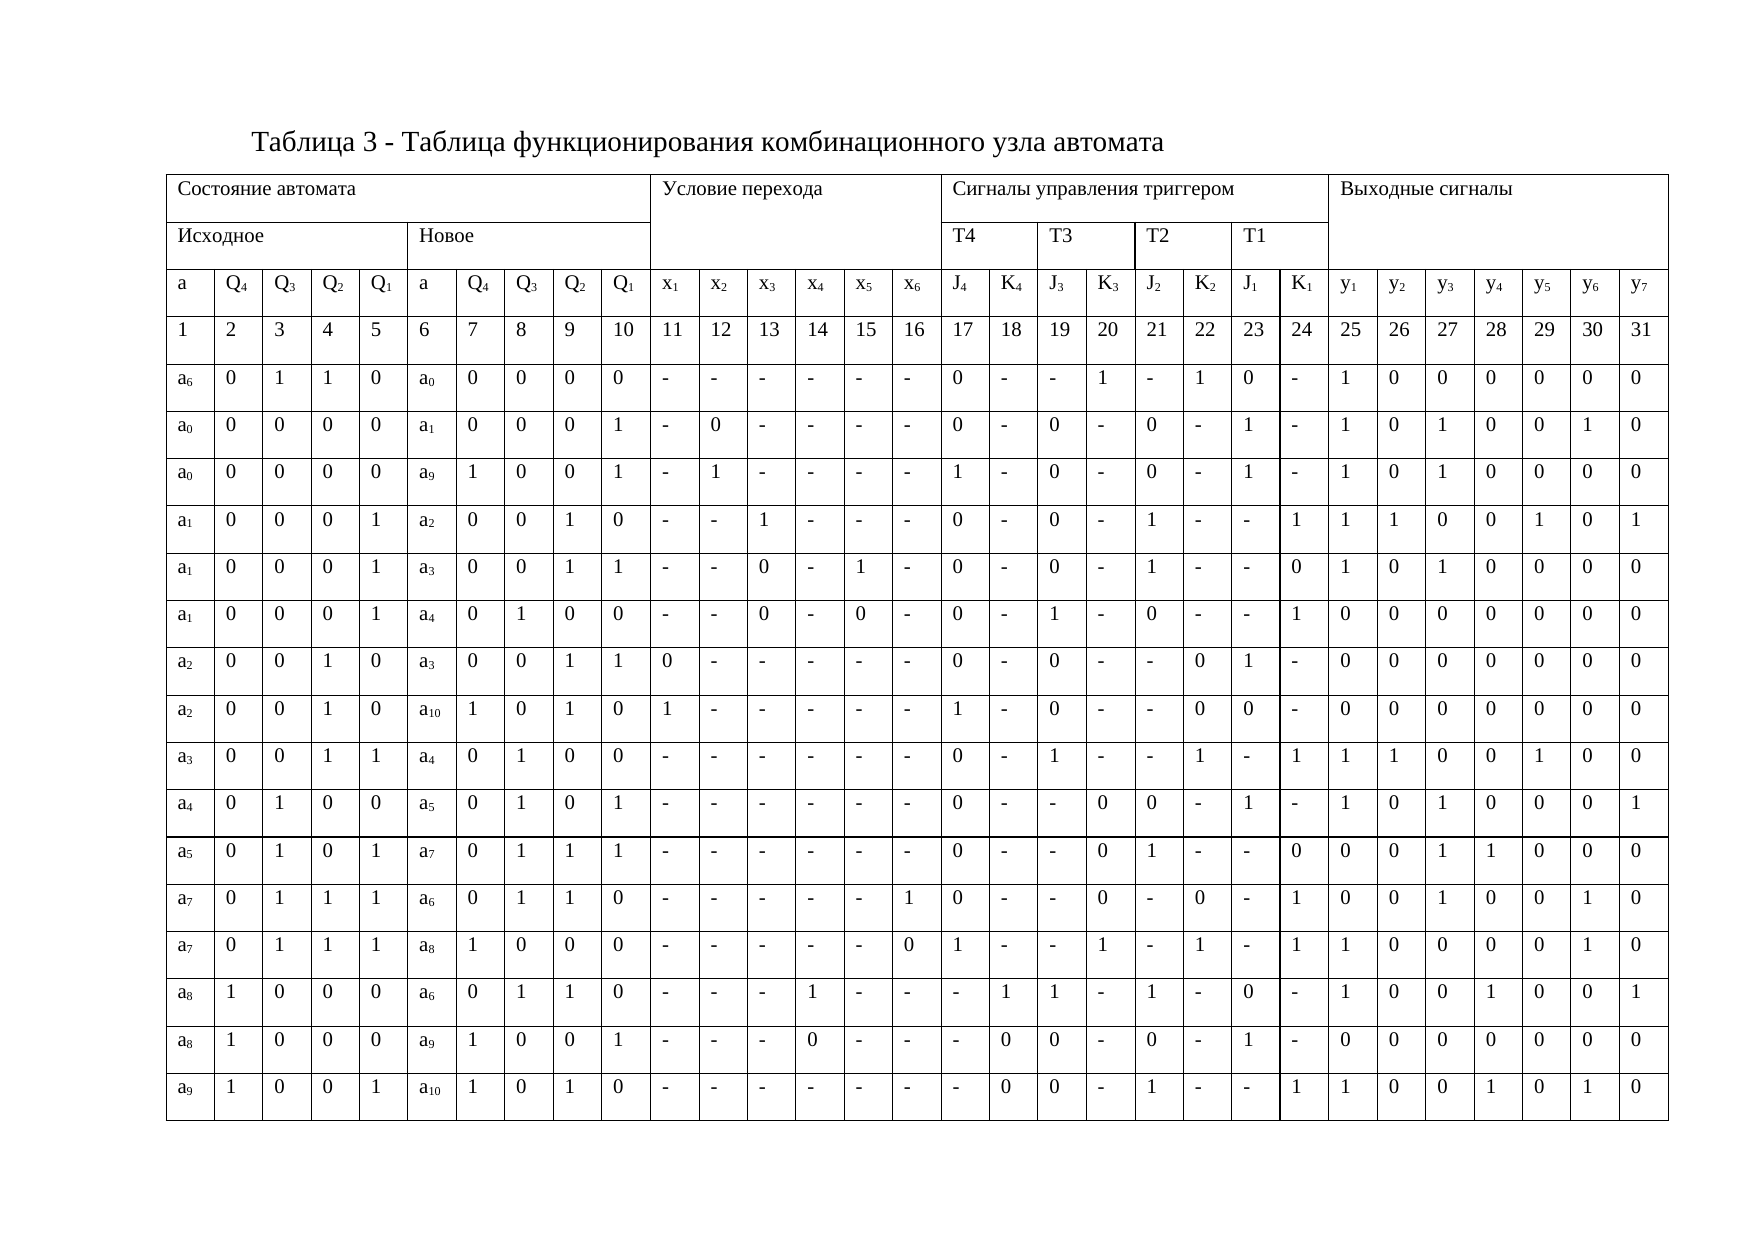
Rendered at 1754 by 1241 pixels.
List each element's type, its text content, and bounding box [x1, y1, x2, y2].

table_cell 29 [1523, 317, 1570, 363]
table_cell 0 [263, 459, 311, 505]
table_cell 0 [1523, 648, 1570, 694]
table_cell 1 [1184, 365, 1231, 411]
table_cell a8 [167, 979, 214, 1026]
table_cell 1 [215, 979, 262, 1026]
table_cell - [796, 743, 844, 789]
table_cell a6 [408, 979, 456, 1026]
table_cell 0 [1378, 365, 1425, 411]
table_cell 0 [1571, 601, 1619, 647]
table_cell - [651, 506, 699, 553]
table_cell 21 [1136, 317, 1183, 363]
table_cell 0 [1378, 459, 1425, 505]
table_cell 0 [1523, 412, 1570, 458]
table_cell 0 [602, 1074, 650, 1120]
table_cell a8 [408, 932, 456, 978]
table_cell Q2 [554, 270, 601, 316]
table_cell a7 [167, 885, 214, 931]
table_cell 0 [554, 932, 601, 978]
table_cell 0 [1281, 838, 1328, 884]
table_cell a0 [167, 412, 214, 458]
table_cell 0 [1281, 554, 1328, 600]
table_cell - [1281, 1027, 1328, 1073]
table_cell Т3 [1038, 223, 1134, 269]
table_cell 0 [942, 554, 989, 600]
table_cell a9 [408, 1027, 456, 1073]
table_cell 0 [457, 506, 504, 553]
table_cell 0 [942, 365, 989, 411]
table_cell - [990, 932, 1037, 978]
table_cell - [1232, 601, 1279, 647]
table_cell - [1038, 790, 1086, 836]
table_cell - [1232, 506, 1279, 553]
table_cell - [1087, 459, 1135, 505]
table_cell - [1281, 790, 1328, 836]
table_cell 1 [1281, 601, 1328, 647]
table_cell 1 [360, 932, 407, 978]
table_cell 0 [1475, 459, 1522, 505]
table_cell 0 [554, 790, 601, 836]
table_cell 1 [263, 838, 311, 884]
table_cell 0 [457, 412, 504, 458]
table_cell - [1232, 838, 1279, 884]
table_cell 1 [990, 979, 1037, 1026]
table_cell - [1281, 696, 1328, 742]
table_cell - [845, 696, 892, 742]
table_cell - [796, 365, 844, 411]
table_cell 0 [1087, 885, 1135, 931]
table_cell - [748, 1074, 795, 1120]
table_cell 1 [1281, 506, 1328, 553]
table_cell 0 [1232, 365, 1279, 411]
table_cell a8 [167, 1027, 214, 1073]
table_cell 1 [360, 506, 407, 553]
table_cell J3 [1038, 270, 1086, 316]
table_cell - [1184, 1027, 1231, 1073]
table_cell 1 [1620, 790, 1668, 836]
table_cell 1 [602, 459, 650, 505]
table_cell 1 [312, 696, 359, 742]
table_cell - [700, 1074, 747, 1120]
table_cell 0 [215, 459, 262, 505]
table_cell a1 [408, 412, 456, 458]
table_cell 19 [1038, 317, 1086, 363]
table_cell - [700, 601, 747, 647]
table_cell - [1184, 412, 1231, 458]
table_cell 0 [263, 696, 311, 742]
table_cell 0 [1475, 696, 1522, 742]
table_cell - [700, 932, 747, 978]
table_cell - [1087, 601, 1135, 647]
table_cell - [942, 979, 989, 1026]
table_cell - [796, 648, 844, 694]
table_cell 0 [360, 412, 407, 458]
table_cell Q1 [602, 270, 650, 316]
table_cell 0 [312, 459, 359, 505]
table_cell 1 [505, 601, 553, 647]
table_cell K3 [1087, 270, 1135, 316]
table_cell - [1087, 979, 1135, 1026]
table_cell - [845, 743, 892, 789]
table_cell - [845, 1027, 892, 1073]
table_cell a2 [167, 696, 214, 742]
table_cell - [796, 838, 844, 884]
table_cell 0 [1426, 648, 1474, 694]
table_cell - [893, 601, 941, 647]
table_cell 0 [360, 365, 407, 411]
table_cell a1 [167, 506, 214, 553]
table_cell 8 [505, 317, 553, 363]
table_cell 1 [312, 365, 359, 411]
table_cell 1 [505, 979, 553, 1026]
table_cell y7 [1620, 270, 1668, 316]
table_cell 0 [360, 1027, 407, 1073]
table_cell 1 [1184, 743, 1231, 789]
table_cell 0 [1523, 459, 1570, 505]
table_cell - [893, 554, 941, 600]
table_cell 20 [1087, 317, 1135, 363]
table_cell - [893, 743, 941, 789]
table_cell 1 [554, 648, 601, 694]
table_cell 0 [1523, 838, 1570, 884]
table_cell 0 [1523, 1027, 1570, 1073]
table_cell 1 [1571, 1074, 1619, 1120]
table_cell 1 [796, 979, 844, 1026]
table_cell 0 [1475, 885, 1522, 931]
table_cell 0 [1620, 743, 1668, 789]
table_cell - [845, 790, 892, 836]
table_cell a2 [167, 648, 214, 694]
table_cell 0 [1038, 1027, 1086, 1073]
table_cell 0 [263, 1027, 311, 1073]
table_cell 0 [1329, 648, 1377, 694]
table_cell - [1184, 838, 1231, 884]
table_cell - [700, 838, 747, 884]
table_cell - [1281, 365, 1328, 411]
table_cell 0 [1378, 696, 1425, 742]
table_cell - [748, 459, 795, 505]
table_cell - [1281, 979, 1328, 1026]
table_cell 0 [215, 838, 262, 884]
table_cell 0 [602, 601, 650, 647]
table_cell y1 [1329, 270, 1377, 316]
table_cell 1 [554, 979, 601, 1026]
table_cell 0 [1475, 412, 1522, 458]
table_cell 0 [1184, 885, 1231, 931]
table_cell - [651, 885, 699, 931]
table_cell - [990, 506, 1037, 553]
table_cell 1 [1281, 885, 1328, 931]
table_cell 1 [602, 838, 650, 884]
table_cell 0 [215, 743, 262, 789]
table_cell a [408, 270, 456, 316]
table_cell 1 [942, 932, 989, 978]
table_cell 1 [1329, 459, 1377, 505]
table_cell a1 [167, 554, 214, 600]
table_cell 0 [215, 648, 262, 694]
table_cell 30 [1571, 317, 1619, 363]
table_cell 1 [1329, 790, 1377, 836]
table_cell a5 [408, 790, 456, 836]
table_cell y3 [1426, 270, 1474, 316]
table_cell 0 [457, 601, 504, 647]
table_cell 0 [263, 506, 311, 553]
table_cell 0 [554, 412, 601, 458]
table_cell - [893, 459, 941, 505]
table_cell 1 [554, 885, 601, 931]
table_cell 1 [1620, 979, 1668, 1026]
table_cell - [700, 648, 747, 694]
table_cell - [651, 1074, 699, 1120]
table_cell 31 [1620, 317, 1668, 363]
table_cell 0 [990, 1027, 1037, 1073]
table_cell - [748, 648, 795, 694]
table_cell 0 [312, 601, 359, 647]
table_cell 0 [263, 601, 311, 647]
table_cell - [1136, 743, 1183, 789]
table_cell - [1038, 885, 1086, 931]
table_cell 0 [942, 838, 989, 884]
table_cell 0 [1038, 459, 1086, 505]
table_cell 1 [505, 838, 553, 884]
table_cell 0 [1523, 365, 1570, 411]
table_cell 1 [602, 648, 650, 694]
table_cell - [990, 696, 1037, 742]
table_cell 0 [700, 412, 747, 458]
table_cell 1 [263, 885, 311, 931]
table_cell - [1087, 743, 1135, 789]
table_cell 0 [215, 932, 262, 978]
table_cell 0 [263, 554, 311, 600]
table_cell - [1087, 554, 1135, 600]
table_cell 0 [1620, 696, 1668, 742]
table_cell - [893, 1027, 941, 1073]
table_cell 0 [1184, 648, 1231, 694]
table_cell 0 [505, 648, 553, 694]
table_cell 0 [1184, 696, 1231, 742]
table_cell - [1038, 365, 1086, 411]
table_cell - [845, 885, 892, 931]
table_cell 1 [1136, 554, 1183, 600]
table_cell 0 [457, 885, 504, 931]
table_cell 0 [1620, 932, 1668, 978]
table_cell 1 [167, 317, 214, 363]
table_cell - [796, 601, 844, 647]
table_cell 1 [1426, 885, 1474, 931]
table_cell 0 [1038, 554, 1086, 600]
table_cell 1 [1329, 365, 1377, 411]
table_cell 1 [1281, 1074, 1328, 1120]
table_cell 5 [360, 317, 407, 363]
table_cell 0 [1378, 648, 1425, 694]
table_cell a4 [408, 743, 456, 789]
table_cell 0 [1475, 932, 1522, 978]
table_cell 1 [360, 743, 407, 789]
table_cell 0 [1136, 1027, 1183, 1073]
table_cell 0 [602, 696, 650, 742]
table_header Условие перехода [651, 175, 941, 269]
table_cell - [796, 932, 844, 978]
table_cell 1 [602, 554, 650, 600]
table_cell 0 [1571, 696, 1619, 742]
table_cell a [167, 270, 214, 316]
table_cell - [796, 459, 844, 505]
table_cell 1 [1281, 932, 1328, 978]
table_cell J2 [1136, 270, 1183, 316]
table_cell a9 [408, 459, 456, 505]
table_cell 6 [408, 317, 456, 363]
table_cell 0 [1571, 648, 1619, 694]
table_cell 0 [1571, 790, 1619, 836]
table_cell - [1087, 412, 1135, 458]
table_cell 1 [1087, 932, 1135, 978]
table_cell 0 [360, 648, 407, 694]
table_cell 0 [457, 790, 504, 836]
table_cell - [1232, 1074, 1279, 1120]
table_cell - [1281, 459, 1328, 505]
table_cell - [748, 412, 795, 458]
table_cell 1 [1136, 506, 1183, 553]
table_cell - [1232, 554, 1279, 600]
table_cell 0 [215, 554, 262, 600]
table_cell 0 [1475, 743, 1522, 789]
table_cell 1 [1571, 932, 1619, 978]
table_cell 0 [312, 1074, 359, 1120]
table_cell 1 [360, 554, 407, 600]
table_cell 0 [1136, 459, 1183, 505]
table_cell 0 [457, 365, 504, 411]
table_cell - [1038, 838, 1086, 884]
table_cell 1 [1281, 743, 1328, 789]
table_cell a9 [167, 1074, 214, 1120]
table_cell 0 [1523, 790, 1570, 836]
table_cell 0 [1475, 506, 1522, 553]
table_cell 0 [215, 412, 262, 458]
table_cell y5 [1523, 270, 1570, 316]
table_cell 0 [942, 412, 989, 458]
table_cell a4 [408, 601, 456, 647]
table_cell 0 [1523, 601, 1570, 647]
table_cell 1 [1475, 838, 1522, 884]
table_cell 0 [1136, 601, 1183, 647]
table_cell 1 [1426, 412, 1474, 458]
table_cell 1 [215, 1027, 262, 1073]
table_cell x5 [845, 270, 892, 316]
table_cell 0 [602, 979, 650, 1026]
table_cell - [748, 365, 795, 411]
table_cell 1 [942, 459, 989, 505]
table_cell 0 [1038, 412, 1086, 458]
table_cell 0 [1523, 554, 1570, 600]
table_cell 0 [1378, 1027, 1425, 1073]
table_cell 1 [457, 1074, 504, 1120]
table_cell 1 [554, 554, 601, 600]
table_cell 0 [602, 506, 650, 553]
table_cell J1 [1232, 270, 1279, 316]
table_cell 0 [505, 506, 553, 553]
table_cell 0 [990, 1074, 1037, 1120]
table_cell Q4 [457, 270, 504, 316]
table_cell 16 [893, 317, 941, 363]
table_cell 0 [1620, 1027, 1668, 1073]
table_cell 1 [457, 1027, 504, 1073]
table_cell 0 [1426, 1074, 1474, 1120]
table_cell 1 [893, 885, 941, 931]
table_cell 0 [1475, 648, 1522, 694]
table_cell a4 [167, 790, 214, 836]
table_cell - [1281, 412, 1328, 458]
table_cell 1 [1571, 885, 1619, 931]
table_cell 1 [1620, 506, 1668, 553]
table_cell 0 [1620, 885, 1668, 931]
table_cell 0 [1038, 648, 1086, 694]
table_cell 0 [1329, 1027, 1377, 1073]
table_cell 1 [700, 459, 747, 505]
table_cell 0 [1329, 601, 1377, 647]
table_cell 0 [942, 506, 989, 553]
table_cell Т4 [942, 223, 1037, 269]
table_cell K4 [990, 270, 1037, 316]
table_cell 0 [263, 743, 311, 789]
table_cell 7 [457, 317, 504, 363]
table_cell Т1 [1232, 223, 1328, 269]
table_cell 0 [1620, 365, 1668, 411]
table_cell - [700, 365, 747, 411]
table_cell 0 [312, 1027, 359, 1073]
table_cell 0 [312, 506, 359, 553]
table_cell 1 [1136, 979, 1183, 1026]
table_cell - [990, 790, 1037, 836]
table_cell 13 [748, 317, 795, 363]
table_cell 0 [263, 979, 311, 1026]
table_cell 1 [1329, 743, 1377, 789]
table_cell 0 [1378, 885, 1425, 931]
table_cell 22 [1184, 317, 1231, 363]
table_cell 1 [360, 838, 407, 884]
table_cell 0 [457, 648, 504, 694]
table_cell - [990, 885, 1037, 931]
table_cell 1 [1329, 554, 1377, 600]
table_cell - [700, 1027, 747, 1073]
table_cell a7 [408, 838, 456, 884]
table_cell - [1087, 1074, 1135, 1120]
table_cell - [700, 554, 747, 600]
table_cell 0 [360, 696, 407, 742]
table_cell 1 [1232, 648, 1279, 694]
table_cell 0 [1620, 412, 1668, 458]
table_cell J4 [942, 270, 989, 316]
table_cell a0 [167, 459, 214, 505]
table_cell 1 [1378, 743, 1425, 789]
table_cell 1 [1232, 1027, 1279, 1073]
table_cell a5 [167, 838, 214, 884]
table_cell - [796, 885, 844, 931]
table_cell 0 [1426, 365, 1474, 411]
table_cell 0 [748, 554, 795, 600]
table_cell 1 [554, 838, 601, 884]
table_cell 0 [1378, 838, 1425, 884]
table_cell 1 [1329, 979, 1377, 1026]
table_cell 0 [1426, 506, 1474, 553]
table_cell 1 [505, 743, 553, 789]
table_cell 1 [312, 885, 359, 931]
table_cell - [990, 838, 1037, 884]
table_cell 1 [1136, 1074, 1183, 1120]
table_cell - [893, 1074, 941, 1120]
table_cell 0 [1329, 885, 1377, 931]
table_cell - [651, 743, 699, 789]
table_cell - [796, 696, 844, 742]
table_cell 1 [1087, 365, 1135, 411]
table_cell 0 [1378, 1074, 1425, 1120]
table_cell - [942, 1074, 989, 1120]
table_cell - [1184, 790, 1231, 836]
table_cell 0 [1087, 790, 1135, 836]
table_cell - [893, 696, 941, 742]
table_cell 0 [554, 365, 601, 411]
table_cell 0 [505, 412, 553, 458]
table_cell 0 [1426, 932, 1474, 978]
table_cell - [1136, 885, 1183, 931]
table_cell 2 [215, 317, 262, 363]
table_cell 1 [457, 459, 504, 505]
table_cell 1 [1232, 790, 1279, 836]
table_cell 0 [1426, 743, 1474, 789]
table_cell 26 [1378, 317, 1425, 363]
table_cell - [942, 1027, 989, 1073]
table_cell 0 [602, 885, 650, 931]
table_cell 1 [1038, 743, 1086, 789]
table_cell - [748, 1027, 795, 1073]
table_cell a10 [408, 1074, 456, 1120]
table_cell - [845, 838, 892, 884]
table_cell 0 [1620, 648, 1668, 694]
table_cell Q1 [360, 270, 407, 316]
table_cell 1 [1523, 506, 1570, 553]
table_cell 10 [602, 317, 650, 363]
table_cell 0 [263, 412, 311, 458]
table_cell 0 [942, 885, 989, 931]
table_cell 0 [215, 601, 262, 647]
table_cell 1 [312, 743, 359, 789]
table_cell 1 [554, 1074, 601, 1120]
table_cell - [748, 743, 795, 789]
table_cell - [796, 506, 844, 553]
table_cell - [1087, 506, 1135, 553]
table_cell - [1087, 696, 1135, 742]
table_cell - [845, 1074, 892, 1120]
table_cell - [845, 979, 892, 1026]
table_cell 3 [263, 317, 311, 363]
table_cell 0 [1038, 696, 1086, 742]
table_cell 0 [457, 743, 504, 789]
table_cell - [1136, 932, 1183, 978]
table_cell - [651, 1027, 699, 1073]
table_cell 0 [215, 506, 262, 553]
table_cell 1 [1426, 838, 1474, 884]
table_cell 0 [1329, 838, 1377, 884]
table_cell Q3 [505, 270, 553, 316]
table_cell y2 [1378, 270, 1425, 316]
table_cell - [845, 459, 892, 505]
table_cell - [651, 838, 699, 884]
table_cell 1 [457, 696, 504, 742]
table_cell 0 [1136, 412, 1183, 458]
table_cell 0 [1571, 743, 1619, 789]
table_cell 0 [1426, 696, 1474, 742]
table_cell 9 [554, 317, 601, 363]
table_cell 1 [602, 412, 650, 458]
table_header Состояние автомата [167, 175, 650, 222]
table_cell 1 [845, 554, 892, 600]
table_cell 0 [1523, 696, 1570, 742]
table_cell - [651, 979, 699, 1026]
table_cell - [1136, 365, 1183, 411]
table_cell 1 [312, 932, 359, 978]
table_cell 0 [457, 979, 504, 1026]
table_cell 0 [1087, 838, 1135, 884]
table_cell 1 [602, 1027, 650, 1073]
table_cell - [796, 412, 844, 458]
table_cell 0 [215, 790, 262, 836]
table_cell 1 [1329, 412, 1377, 458]
table_cell 0 [1378, 554, 1425, 600]
table_cell 0 [1523, 979, 1570, 1026]
table_cell 0 [360, 979, 407, 1026]
table_cell 28 [1475, 317, 1522, 363]
table_cell 0 [1571, 506, 1619, 553]
table_cell 0 [312, 554, 359, 600]
table_cell Q2 [312, 270, 359, 316]
table_cell 0 [554, 459, 601, 505]
table_cell 0 [312, 979, 359, 1026]
table_cell - [651, 365, 699, 411]
table_cell 23 [1232, 317, 1279, 363]
table_cell 0 [554, 601, 601, 647]
table_cell 0 [505, 932, 553, 978]
table_cell 0 [263, 648, 311, 694]
table_cell 1 [1329, 506, 1377, 553]
table_cell - [651, 554, 699, 600]
table_cell 0 [1620, 838, 1668, 884]
table_cell x6 [893, 270, 941, 316]
table_cell - [1136, 696, 1183, 742]
table_cell 0 [215, 696, 262, 742]
table_cell 1 [1136, 838, 1183, 884]
table_cell a2 [408, 506, 456, 553]
table_cell - [1184, 506, 1231, 553]
table_cell a1 [167, 601, 214, 647]
table_cell y4 [1475, 270, 1522, 316]
table_cell 1 [1571, 412, 1619, 458]
table_cell 1 [554, 696, 601, 742]
table_cell 27 [1426, 317, 1474, 363]
table_cell 18 [990, 317, 1037, 363]
table_cell 1 [1232, 412, 1279, 458]
table_cell 0 [942, 601, 989, 647]
table_cell - [748, 696, 795, 742]
table_cell 0 [505, 1027, 553, 1073]
table_cell 15 [845, 317, 892, 363]
table_cell 1 [554, 506, 601, 553]
table_cell 0 [1232, 696, 1279, 742]
table_cell 11 [651, 317, 699, 363]
table_cell - [990, 601, 1037, 647]
table_cell 0 [1378, 412, 1425, 458]
table_cell 0 [942, 648, 989, 694]
table_cell 0 [1571, 1027, 1619, 1073]
table_cell 24 [1281, 317, 1328, 363]
table_cell 0 [1426, 1027, 1474, 1073]
table_cell 0 [1475, 554, 1522, 600]
table_cell - [700, 790, 747, 836]
table_cell 0 [1571, 365, 1619, 411]
text Таблица 3 - Таблица функционирования комбинационного узла автомата [177, 124, 1665, 158]
table_cell - [796, 790, 844, 836]
table_cell a3 [167, 743, 214, 789]
table_cell 0 [1523, 1074, 1570, 1120]
table_cell - [651, 932, 699, 978]
table_header Выходные сигналы [1329, 175, 1668, 269]
table_cell - [990, 459, 1037, 505]
table_cell 0 [1378, 932, 1425, 978]
table_cell 0 [1475, 601, 1522, 647]
table_cell 0 [602, 365, 650, 411]
table_cell Q3 [263, 270, 311, 316]
table_cell 0 [215, 885, 262, 931]
table_cell K2 [1184, 270, 1231, 316]
table_cell - [990, 743, 1037, 789]
table_cell 1 [215, 1074, 262, 1120]
table_cell - [651, 412, 699, 458]
table_cell 0 [1571, 979, 1619, 1026]
table_cell 1 [748, 506, 795, 553]
table_cell 0 [602, 743, 650, 789]
table_cell 1 [263, 365, 311, 411]
table_cell Т2 [1136, 223, 1231, 269]
table_cell 0 [505, 1074, 553, 1120]
table_cell - [1232, 885, 1279, 931]
table_cell - [796, 1074, 844, 1120]
table_cell - [893, 648, 941, 694]
table_cell 12 [700, 317, 747, 363]
table_cell 25 [1329, 317, 1377, 363]
table_cell 1 [263, 790, 311, 836]
table_cell - [1232, 932, 1279, 978]
table_cell 0 [554, 743, 601, 789]
table_cell 0 [1426, 979, 1474, 1026]
table_cell 0 [602, 932, 650, 978]
table_cell 1 [651, 696, 699, 742]
table_cell - [1038, 932, 1086, 978]
table_cell 0 [651, 648, 699, 694]
table_cell - [893, 365, 941, 411]
table_cell 0 [1523, 932, 1570, 978]
table_cell - [748, 838, 795, 884]
table_cell - [700, 979, 747, 1026]
table_cell 0 [1620, 554, 1668, 600]
table_cell 0 [1571, 554, 1619, 600]
table_cell 0 [360, 790, 407, 836]
table_cell 1 [1475, 979, 1522, 1026]
table_cell - [1184, 459, 1231, 505]
table_cell 0 [1378, 979, 1425, 1026]
table_cell 0 [1620, 601, 1668, 647]
table_cell 1 [1038, 601, 1086, 647]
table_cell - [1232, 743, 1279, 789]
table_cell x3 [748, 270, 795, 316]
table_cell Исходное [167, 223, 407, 269]
table_cell 1 [942, 696, 989, 742]
table_cell 1 [505, 790, 553, 836]
table_cell 0 [360, 459, 407, 505]
table_cell 0 [1426, 601, 1474, 647]
table_cell 1 [1184, 932, 1231, 978]
table_cell 0 [1329, 696, 1377, 742]
table_cell - [990, 412, 1037, 458]
table_cell 0 [312, 412, 359, 458]
table_cell 1 [360, 1074, 407, 1120]
table_cell - [700, 696, 747, 742]
table_cell - [990, 365, 1037, 411]
table_cell - [1087, 648, 1135, 694]
table_cell 0 [1620, 1074, 1668, 1120]
table_cell 1 [1426, 459, 1474, 505]
table_cell 0 [796, 1027, 844, 1073]
table_cell 0 [457, 554, 504, 600]
table_cell - [990, 648, 1037, 694]
table_header Сигналы управления триггером [942, 175, 1328, 222]
table_cell 0 [1038, 1074, 1086, 1120]
table_cell - [893, 838, 941, 884]
table_cell 1 [1426, 790, 1474, 836]
table_cell 1 [1426, 554, 1474, 600]
table_cell 0 [1038, 506, 1086, 553]
table_cell 1 [360, 601, 407, 647]
table_cell - [651, 601, 699, 647]
table_cell 1 [1378, 506, 1425, 553]
table_cell 1 [1232, 459, 1279, 505]
table_cell a3 [408, 648, 456, 694]
table_cell x2 [700, 270, 747, 316]
table_cell 0 [457, 838, 504, 884]
table_cell 1 [457, 932, 504, 978]
table_cell - [748, 979, 795, 1026]
table_cell 0 [1475, 790, 1522, 836]
table_cell 0 [1571, 459, 1619, 505]
table_cell - [1136, 648, 1183, 694]
table_cell x1 [651, 270, 699, 316]
table_cell 0 [942, 743, 989, 789]
table_cell - [845, 932, 892, 978]
table_cell 0 [1571, 838, 1619, 884]
table_cell - [1087, 1027, 1135, 1073]
table_cell 1 [1475, 1074, 1522, 1120]
table_cell 0 [505, 554, 553, 600]
table_cell - [700, 506, 747, 553]
table_cell 0 [748, 601, 795, 647]
table_cell - [651, 459, 699, 505]
table_cell 0 [1378, 601, 1425, 647]
table_cell 1 [505, 885, 553, 931]
table_cell 0 [505, 365, 553, 411]
table_cell 0 [1620, 459, 1668, 505]
table_cell 0 [215, 365, 262, 411]
table_cell Q4 [215, 270, 262, 316]
table_cell 14 [796, 317, 844, 363]
table_cell 0 [845, 601, 892, 647]
table_cell - [700, 743, 747, 789]
table_cell 1 [312, 648, 359, 694]
table_cell - [1184, 554, 1231, 600]
table_cell 17 [942, 317, 989, 363]
table_cell a6 [167, 365, 214, 411]
table_cell a0 [408, 365, 456, 411]
table_cell - [893, 506, 941, 553]
table_cell 0 [893, 932, 941, 978]
table_cell 0 [1136, 790, 1183, 836]
table_cell - [845, 412, 892, 458]
table_cell 0 [312, 838, 359, 884]
table_cell a3 [408, 554, 456, 600]
table_cell - [845, 365, 892, 411]
table_cell 0 [1523, 885, 1570, 931]
table_cell 1 [1523, 743, 1570, 789]
table_cell - [748, 790, 795, 836]
table_cell a7 [167, 932, 214, 978]
table_cell 0 [1378, 790, 1425, 836]
table_cell 1 [602, 790, 650, 836]
table_cell Новое [408, 223, 650, 269]
table_cell 1 [1038, 979, 1086, 1026]
table_cell - [1184, 979, 1231, 1026]
table_cell 0 [1475, 365, 1522, 411]
table_cell - [1281, 648, 1328, 694]
table_cell 0 [554, 1027, 601, 1073]
table_cell 1 [1329, 932, 1377, 978]
table_cell - [748, 885, 795, 931]
table_cell - [893, 790, 941, 836]
table_cell - [990, 554, 1037, 600]
table_cell 1 [263, 932, 311, 978]
table_cell 0 [312, 790, 359, 836]
table_cell - [893, 979, 941, 1026]
table_cell - [651, 790, 699, 836]
table_cell - [845, 506, 892, 553]
table_cell x4 [796, 270, 844, 316]
table_cell - [1184, 601, 1231, 647]
table_cell - [700, 885, 747, 931]
table_cell 1 [1329, 1074, 1377, 1120]
table_cell 4 [312, 317, 359, 363]
table_cell y6 [1571, 270, 1619, 316]
table_cell 1 [360, 885, 407, 931]
table_cell 0 [942, 790, 989, 836]
table_cell - [748, 932, 795, 978]
table_cell - [845, 648, 892, 694]
table_cell - [893, 412, 941, 458]
table_cell - [1184, 1074, 1231, 1120]
table_cell 0 [1232, 979, 1279, 1026]
table_cell a10 [408, 696, 456, 742]
table_cell 0 [1475, 1027, 1522, 1073]
table_cell 0 [505, 459, 553, 505]
table_cell a6 [408, 885, 456, 931]
table_cell K1 [1281, 270, 1328, 316]
table_cell - [796, 554, 844, 600]
table_cell 0 [263, 1074, 311, 1120]
table_cell 0 [505, 696, 553, 742]
